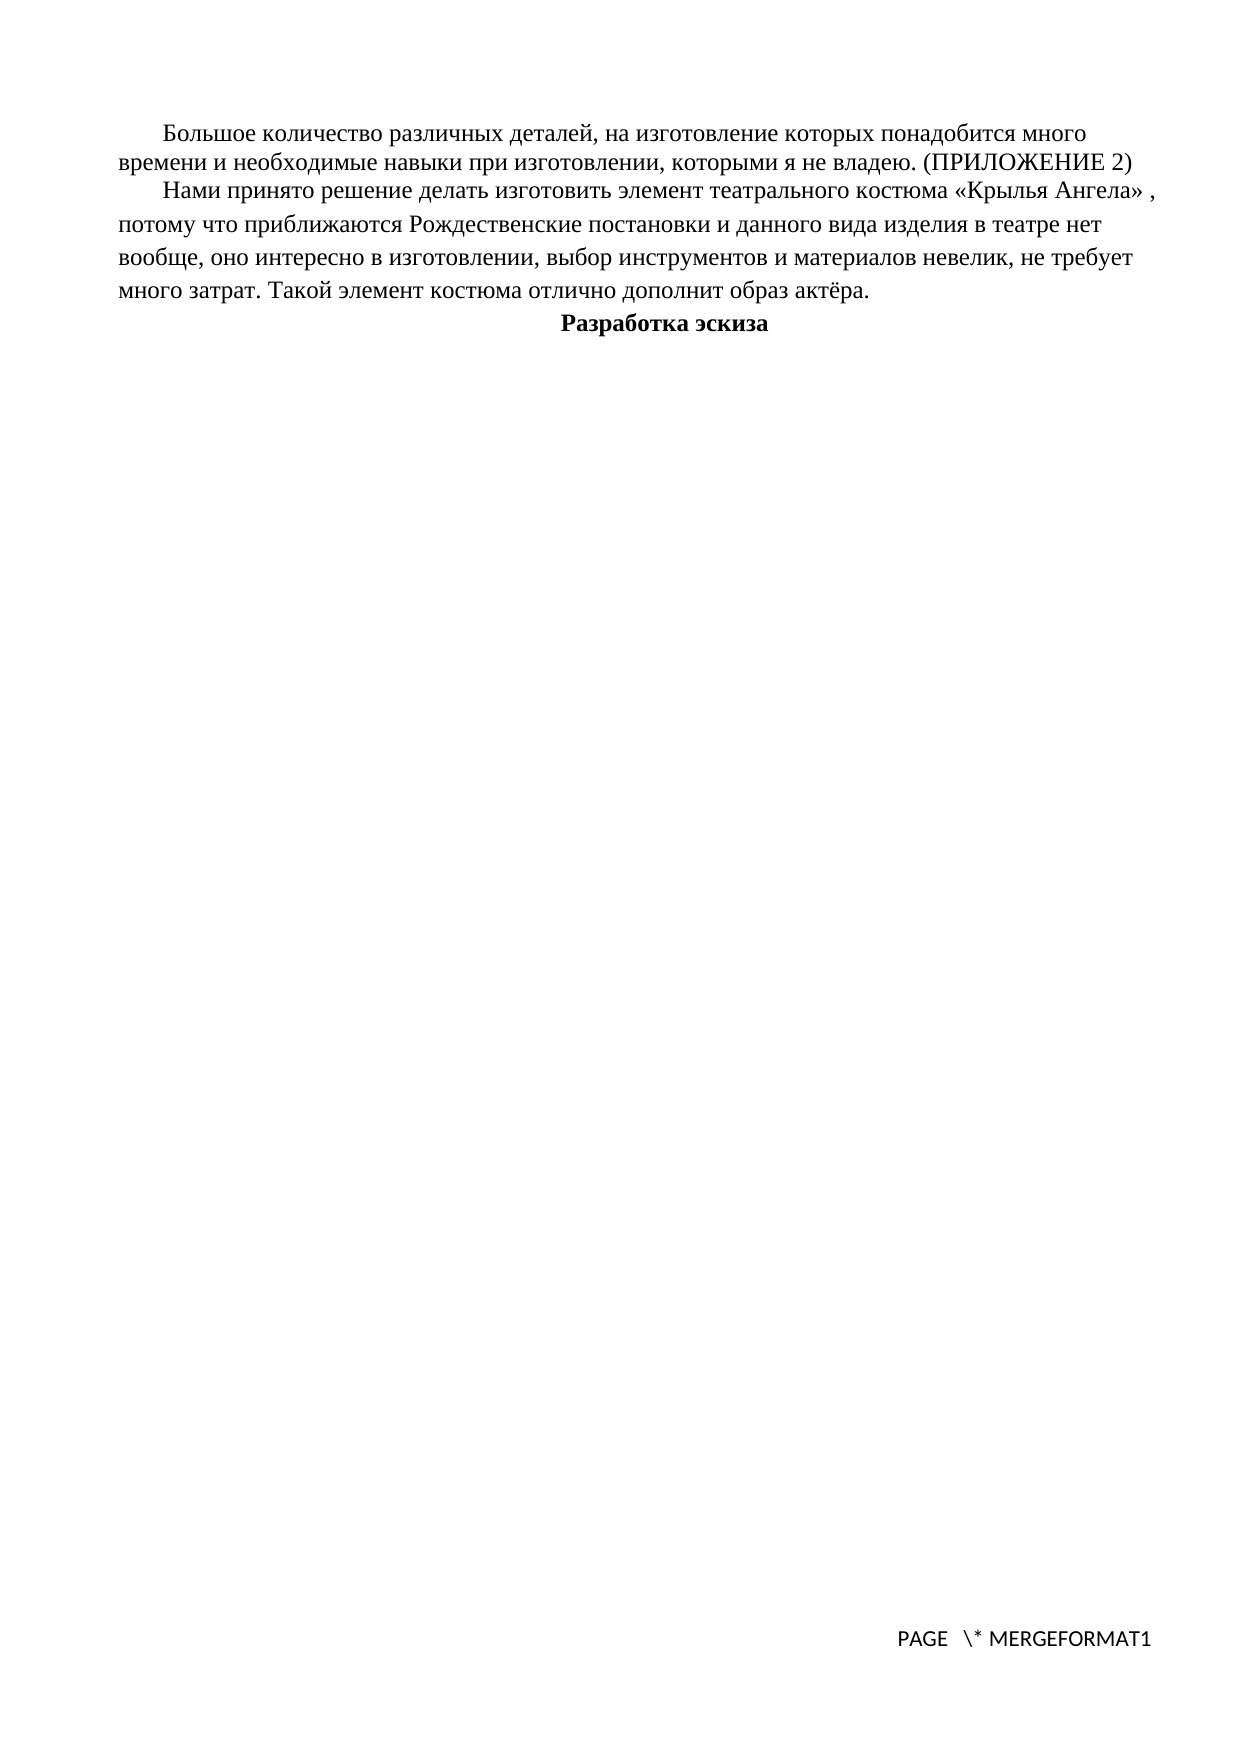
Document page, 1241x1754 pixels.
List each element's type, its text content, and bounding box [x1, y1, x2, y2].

text Разработка эскиза [118, 308, 1167, 336]
text Нами принято решение делать изготовить элемент театрального костюма «Крылья Ангела» , потому что приближаются Рождественские постановки и данного вида изделия в театре нет вообще, оно интересно в изготовлении, выбор инструментов и материалов невелик, не требует много затрат. Такой элемент костюма отлично дополнит образ актёра. [118, 176, 1167, 303]
text Большое количество различных деталей, на изготовление которых понадобится много времени и необходимые навыки при изготовлении, которыми я не владею. (ПРИЛОЖЕНИЕ 2) [118, 118, 1167, 176]
